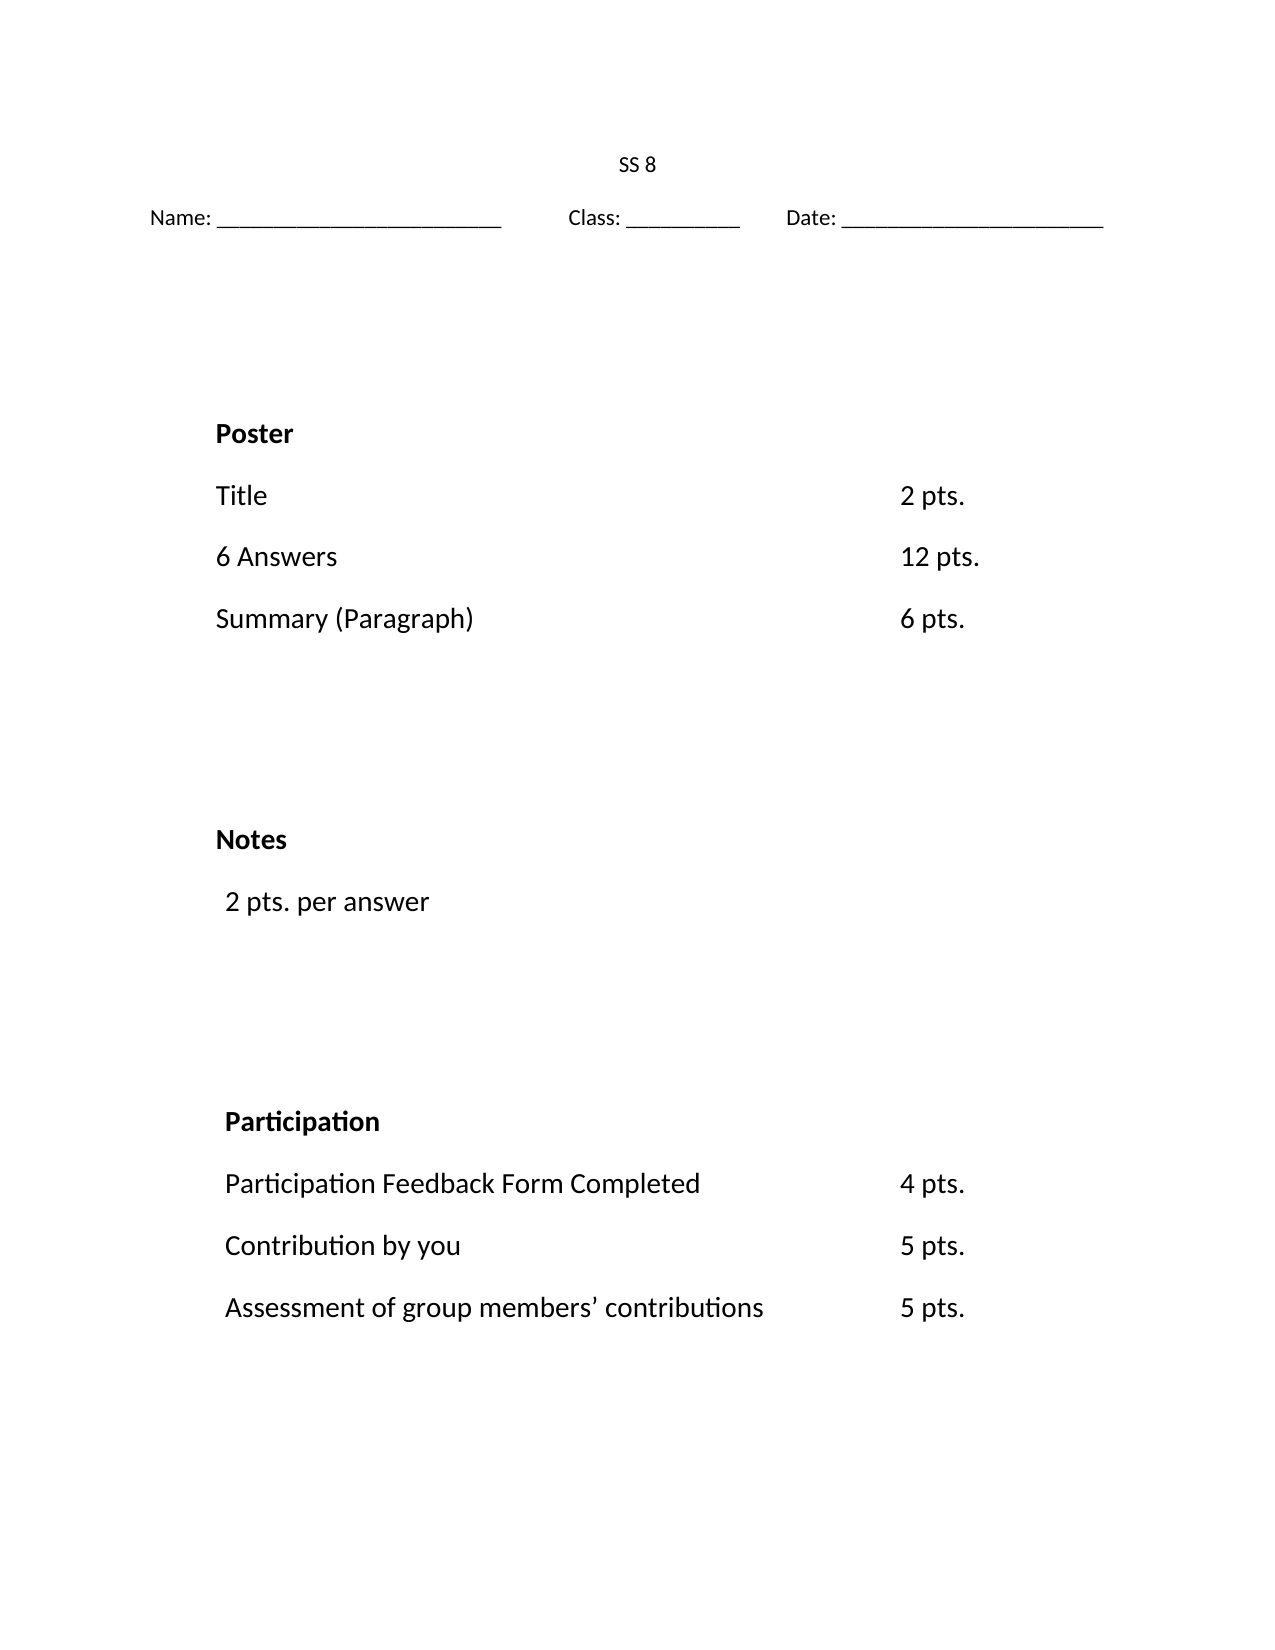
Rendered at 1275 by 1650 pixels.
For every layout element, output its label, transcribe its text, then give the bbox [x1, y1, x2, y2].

text Contribution by you 5 pts. [150, 1227, 1125, 1263]
text 2 pts. per answer [150, 883, 1125, 918]
text Poster [150, 415, 1125, 450]
text Notes [150, 821, 1125, 857]
text Participation Feedback Form Completed 4 pts. [150, 1165, 1125, 1201]
text 6 Answers 12 pts. [150, 538, 1125, 574]
text Participation [150, 1103, 1125, 1139]
text Summary (Paragraph) 6 pts. [150, 600, 1125, 636]
text Title 2 pts. [150, 477, 1125, 512]
text Assessment of group members’ contributions 5 pts. [150, 1289, 1125, 1324]
